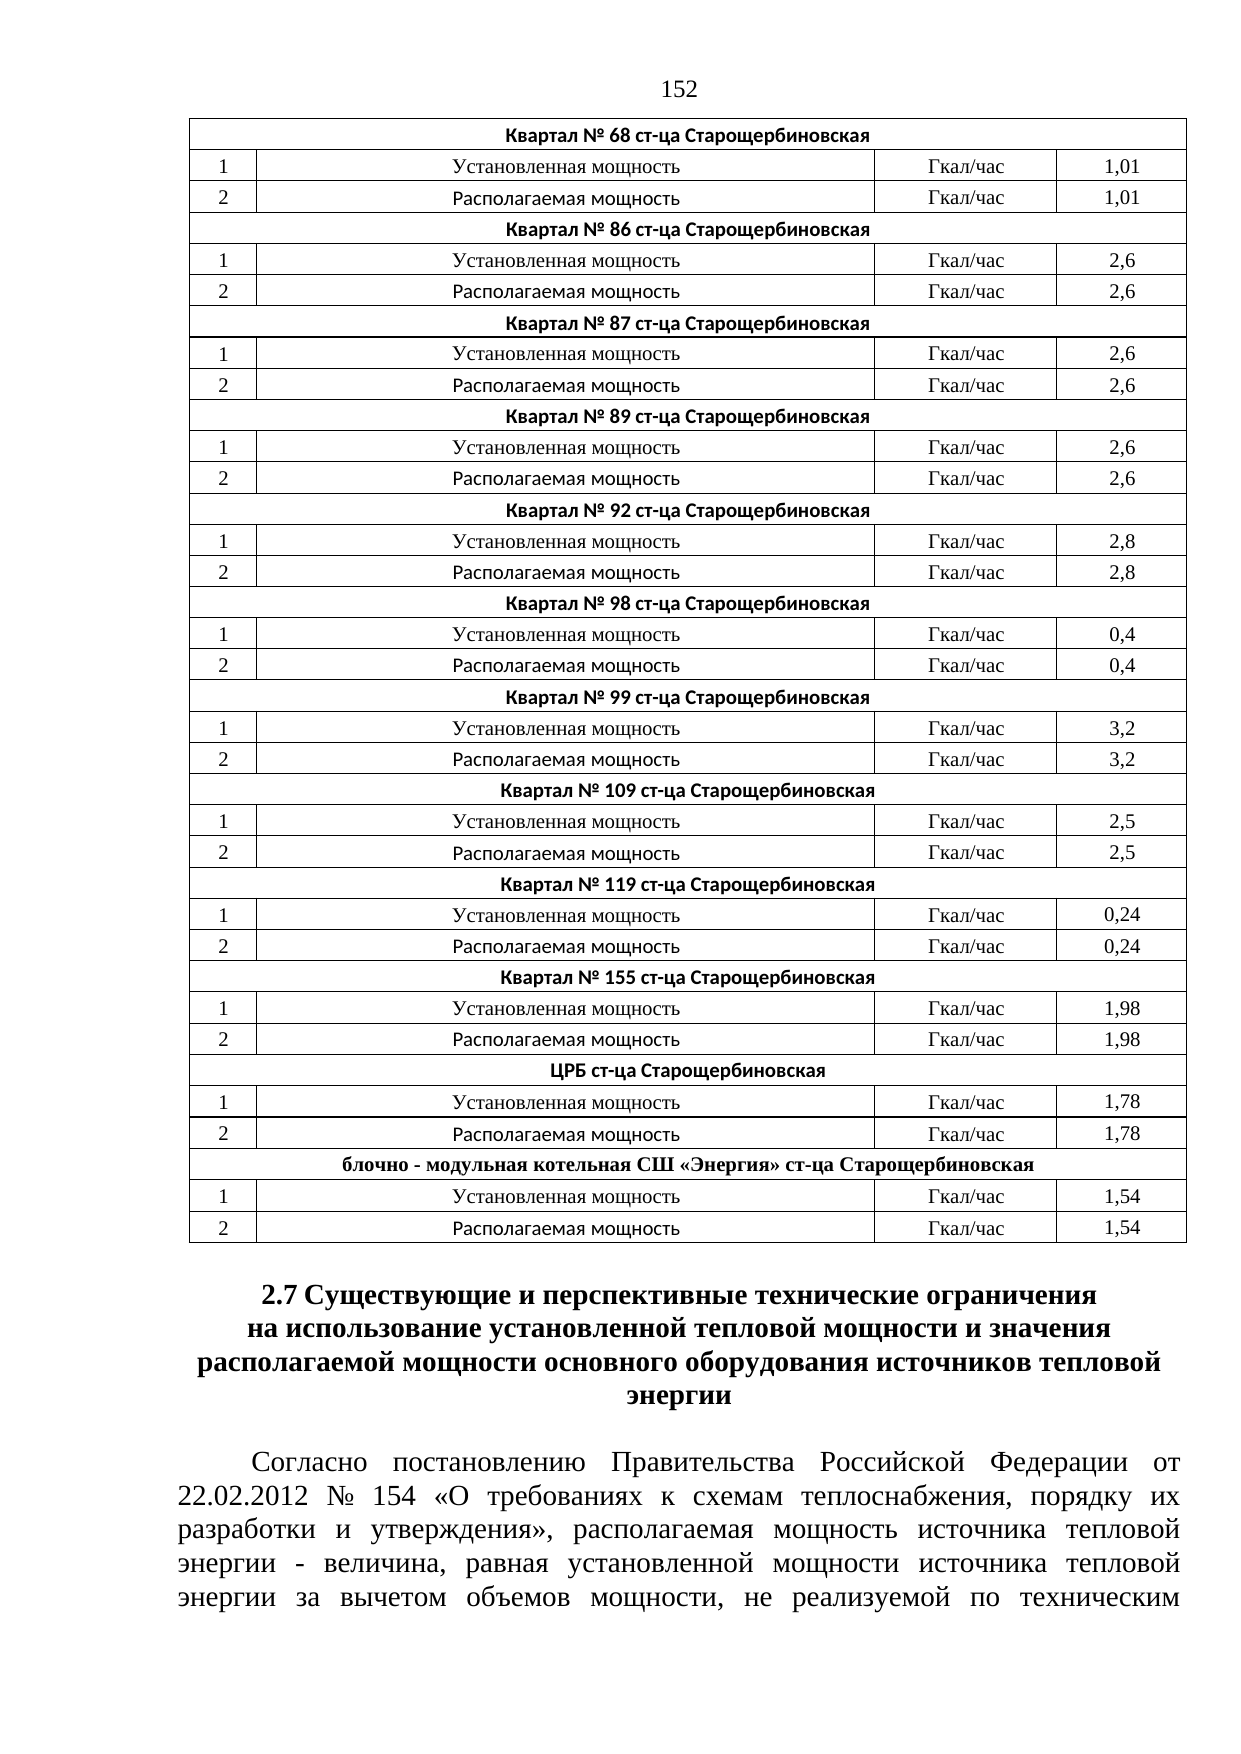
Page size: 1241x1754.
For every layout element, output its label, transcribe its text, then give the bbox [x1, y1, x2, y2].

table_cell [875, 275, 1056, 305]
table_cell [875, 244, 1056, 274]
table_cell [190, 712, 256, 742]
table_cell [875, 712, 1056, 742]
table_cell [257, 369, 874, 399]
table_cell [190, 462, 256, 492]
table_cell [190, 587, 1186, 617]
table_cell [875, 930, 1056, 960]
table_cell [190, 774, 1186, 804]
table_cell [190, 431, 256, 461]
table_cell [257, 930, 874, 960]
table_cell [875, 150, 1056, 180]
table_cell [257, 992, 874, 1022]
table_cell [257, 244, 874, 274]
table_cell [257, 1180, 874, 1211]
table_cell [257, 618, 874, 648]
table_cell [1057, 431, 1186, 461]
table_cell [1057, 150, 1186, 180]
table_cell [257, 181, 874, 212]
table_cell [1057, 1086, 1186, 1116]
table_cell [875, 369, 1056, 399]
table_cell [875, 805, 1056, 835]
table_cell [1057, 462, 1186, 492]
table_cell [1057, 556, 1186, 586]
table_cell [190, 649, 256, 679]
text 2.7 Существующие и перспективные технические ограничения [177, 1277, 1181, 1310]
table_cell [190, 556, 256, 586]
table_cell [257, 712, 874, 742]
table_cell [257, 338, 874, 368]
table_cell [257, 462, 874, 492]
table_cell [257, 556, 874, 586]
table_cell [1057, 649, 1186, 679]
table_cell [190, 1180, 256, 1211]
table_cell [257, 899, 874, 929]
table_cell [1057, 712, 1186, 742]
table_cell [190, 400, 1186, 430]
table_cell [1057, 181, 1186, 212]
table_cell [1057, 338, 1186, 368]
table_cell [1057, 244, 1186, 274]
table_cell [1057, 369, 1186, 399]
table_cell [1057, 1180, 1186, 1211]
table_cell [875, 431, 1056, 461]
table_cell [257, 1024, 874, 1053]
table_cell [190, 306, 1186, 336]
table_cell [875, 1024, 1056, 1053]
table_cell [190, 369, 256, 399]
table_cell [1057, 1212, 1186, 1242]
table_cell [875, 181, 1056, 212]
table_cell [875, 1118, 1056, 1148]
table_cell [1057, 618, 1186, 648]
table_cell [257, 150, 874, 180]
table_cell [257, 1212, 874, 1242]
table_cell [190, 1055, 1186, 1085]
text располагаемой мощности основного оборудования источников тепловой энергии [177, 1344, 1181, 1411]
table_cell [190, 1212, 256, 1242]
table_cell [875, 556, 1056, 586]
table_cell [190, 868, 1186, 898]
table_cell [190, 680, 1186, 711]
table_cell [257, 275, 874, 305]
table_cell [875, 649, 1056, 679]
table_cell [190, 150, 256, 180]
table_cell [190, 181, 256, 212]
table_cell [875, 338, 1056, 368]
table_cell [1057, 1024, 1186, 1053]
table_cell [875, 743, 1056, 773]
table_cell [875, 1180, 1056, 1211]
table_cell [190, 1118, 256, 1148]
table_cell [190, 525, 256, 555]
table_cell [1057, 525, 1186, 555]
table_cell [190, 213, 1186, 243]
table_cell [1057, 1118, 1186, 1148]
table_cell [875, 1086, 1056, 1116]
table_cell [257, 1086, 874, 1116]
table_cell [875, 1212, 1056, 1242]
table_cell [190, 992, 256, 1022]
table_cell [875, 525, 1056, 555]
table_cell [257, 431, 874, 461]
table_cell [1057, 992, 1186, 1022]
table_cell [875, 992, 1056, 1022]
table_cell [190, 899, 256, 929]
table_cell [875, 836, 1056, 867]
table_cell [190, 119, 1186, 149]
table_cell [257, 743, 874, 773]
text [177, 1444, 1181, 1612]
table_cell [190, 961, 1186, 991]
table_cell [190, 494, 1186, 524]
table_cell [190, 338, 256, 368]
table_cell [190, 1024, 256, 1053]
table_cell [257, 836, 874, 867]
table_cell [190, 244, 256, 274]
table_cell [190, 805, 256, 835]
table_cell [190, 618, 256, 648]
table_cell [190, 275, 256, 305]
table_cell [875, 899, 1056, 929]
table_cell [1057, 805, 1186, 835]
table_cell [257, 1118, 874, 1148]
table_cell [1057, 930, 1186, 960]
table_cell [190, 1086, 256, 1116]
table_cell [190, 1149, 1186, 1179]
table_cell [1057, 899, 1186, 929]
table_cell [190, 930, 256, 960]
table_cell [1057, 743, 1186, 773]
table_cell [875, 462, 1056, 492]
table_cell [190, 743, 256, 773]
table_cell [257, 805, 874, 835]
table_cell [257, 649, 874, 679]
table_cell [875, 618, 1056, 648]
text на использование установленной тепловой мощности и значения [177, 1310, 1181, 1344]
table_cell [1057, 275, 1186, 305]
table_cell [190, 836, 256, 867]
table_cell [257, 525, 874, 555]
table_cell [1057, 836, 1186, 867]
